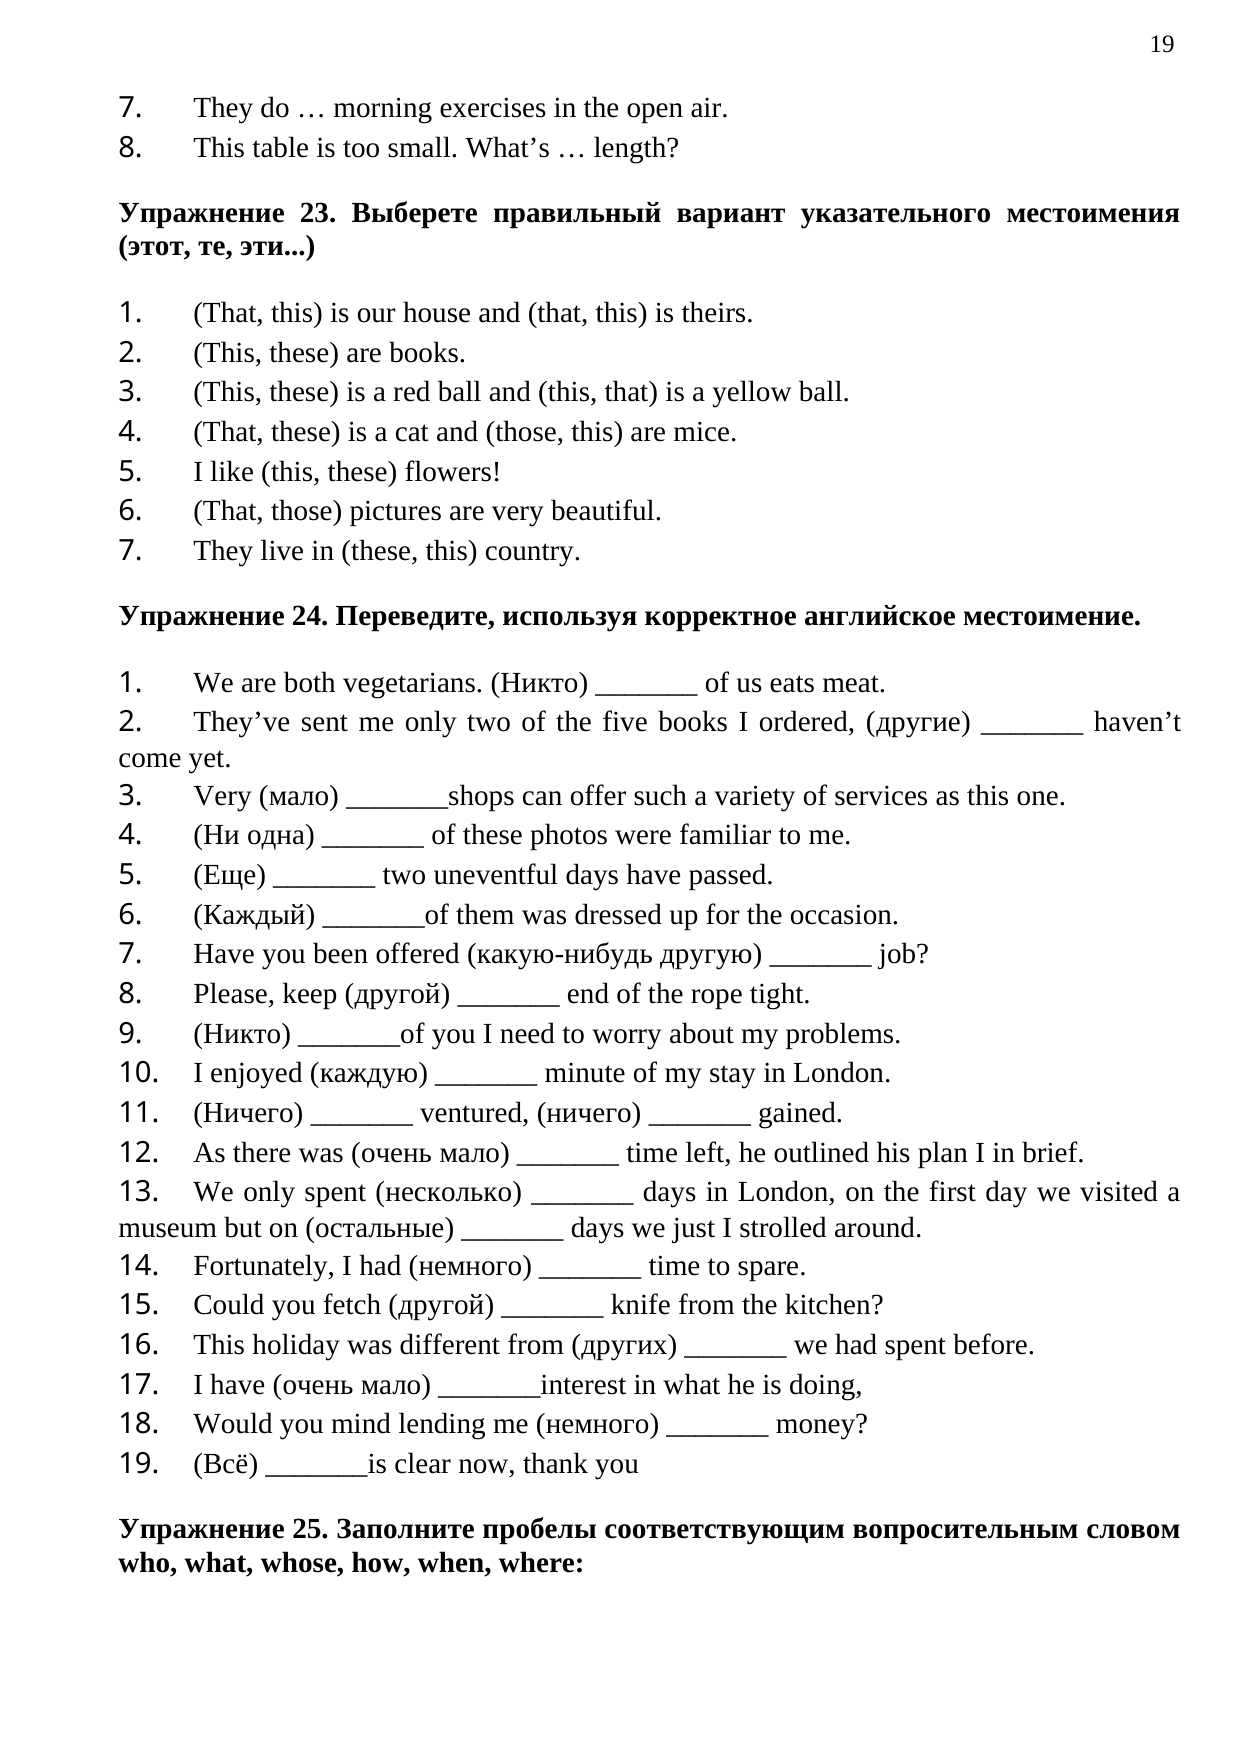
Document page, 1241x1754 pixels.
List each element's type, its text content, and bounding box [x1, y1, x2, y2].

list (Каждый) _______of them was dressed up for the occasion. [118, 893, 1181, 933]
text Упражнение 25. Заполните пробелы соответствующим вопросительным словом who, what, whose, how, when, where: [118, 1511, 1181, 1578]
list They’ve sent me only two of the five books I ordered, (другие) _______ haven’t come yet. [118, 701, 1181, 774]
list They do … morning exercises in the open air. [118, 86, 1181, 126]
list Could you fetch (другой) _______ knife from the kitchen? [118, 1284, 1181, 1323]
list Fortunately, I had (немного) _______ time to spare. [118, 1244, 1181, 1284]
list (Ни одна) _______ of these photos were familiar to me. [118, 813, 1181, 853]
list (Ничего) _______ ventured, (ничего) _______ gained. [118, 1091, 1181, 1131]
text Упражнение 23. Выберете правильный вариант указательного местоимения (этот, те, эти...) [118, 195, 1181, 262]
list This table is too small. What’s … length? [118, 126, 1181, 166]
list (That, these) is a cat and (those, this) are mice. [118, 410, 1181, 450]
list As there was (очень мало) _______ time left, he outlined his plan I in brief. [118, 1131, 1181, 1171]
list (Никто) _______of you I need to worry about my problems. [118, 1012, 1181, 1052]
list This holiday was different from (других) _______ we had spent before. [118, 1323, 1181, 1363]
list (This, these) are books. [118, 331, 1181, 371]
list (Всё) _______is clear now, thank you [118, 1442, 1181, 1482]
list Very (мало) _______shops can offer such a variety of services as this one. [118, 774, 1181, 813]
list Would you mind lending me (немного) _______ money? [118, 1403, 1181, 1442]
list We only spent (несколько) _______ days in London, on the first day we visited a museum but on (остальные) _______ days we just I strolled around. [118, 1171, 1181, 1244]
list I enjoyed (каждую) _______ minute of my stay in London. [118, 1052, 1181, 1091]
list We are both vegetarians. (Никто) _______ of us eats meat. [118, 661, 1181, 701]
list (Еще) _______ two uneventful days have passed. [118, 853, 1181, 893]
list I have (очень мало) _______interest in what he is doing, [118, 1363, 1181, 1403]
list (That, this) is our house and (that, this) is theirs. [118, 291, 1181, 331]
list I like (this, these) flowers! [118, 450, 1181, 490]
text Упражнение 24. Переведите, используя корректное английское местоимение. [118, 598, 1181, 632]
list Please, keep (другой) _______ end of the rope tight. [118, 972, 1181, 1012]
list They live in (these, this) country. [118, 529, 1181, 569]
list (That, those) pictures are very beautiful. [118, 490, 1181, 529]
list Have you been offered (какую-нибудь другую) _______ job? [118, 933, 1181, 972]
list (This, these) is a red ball and (this, that) is a yellow ball. [118, 371, 1181, 410]
